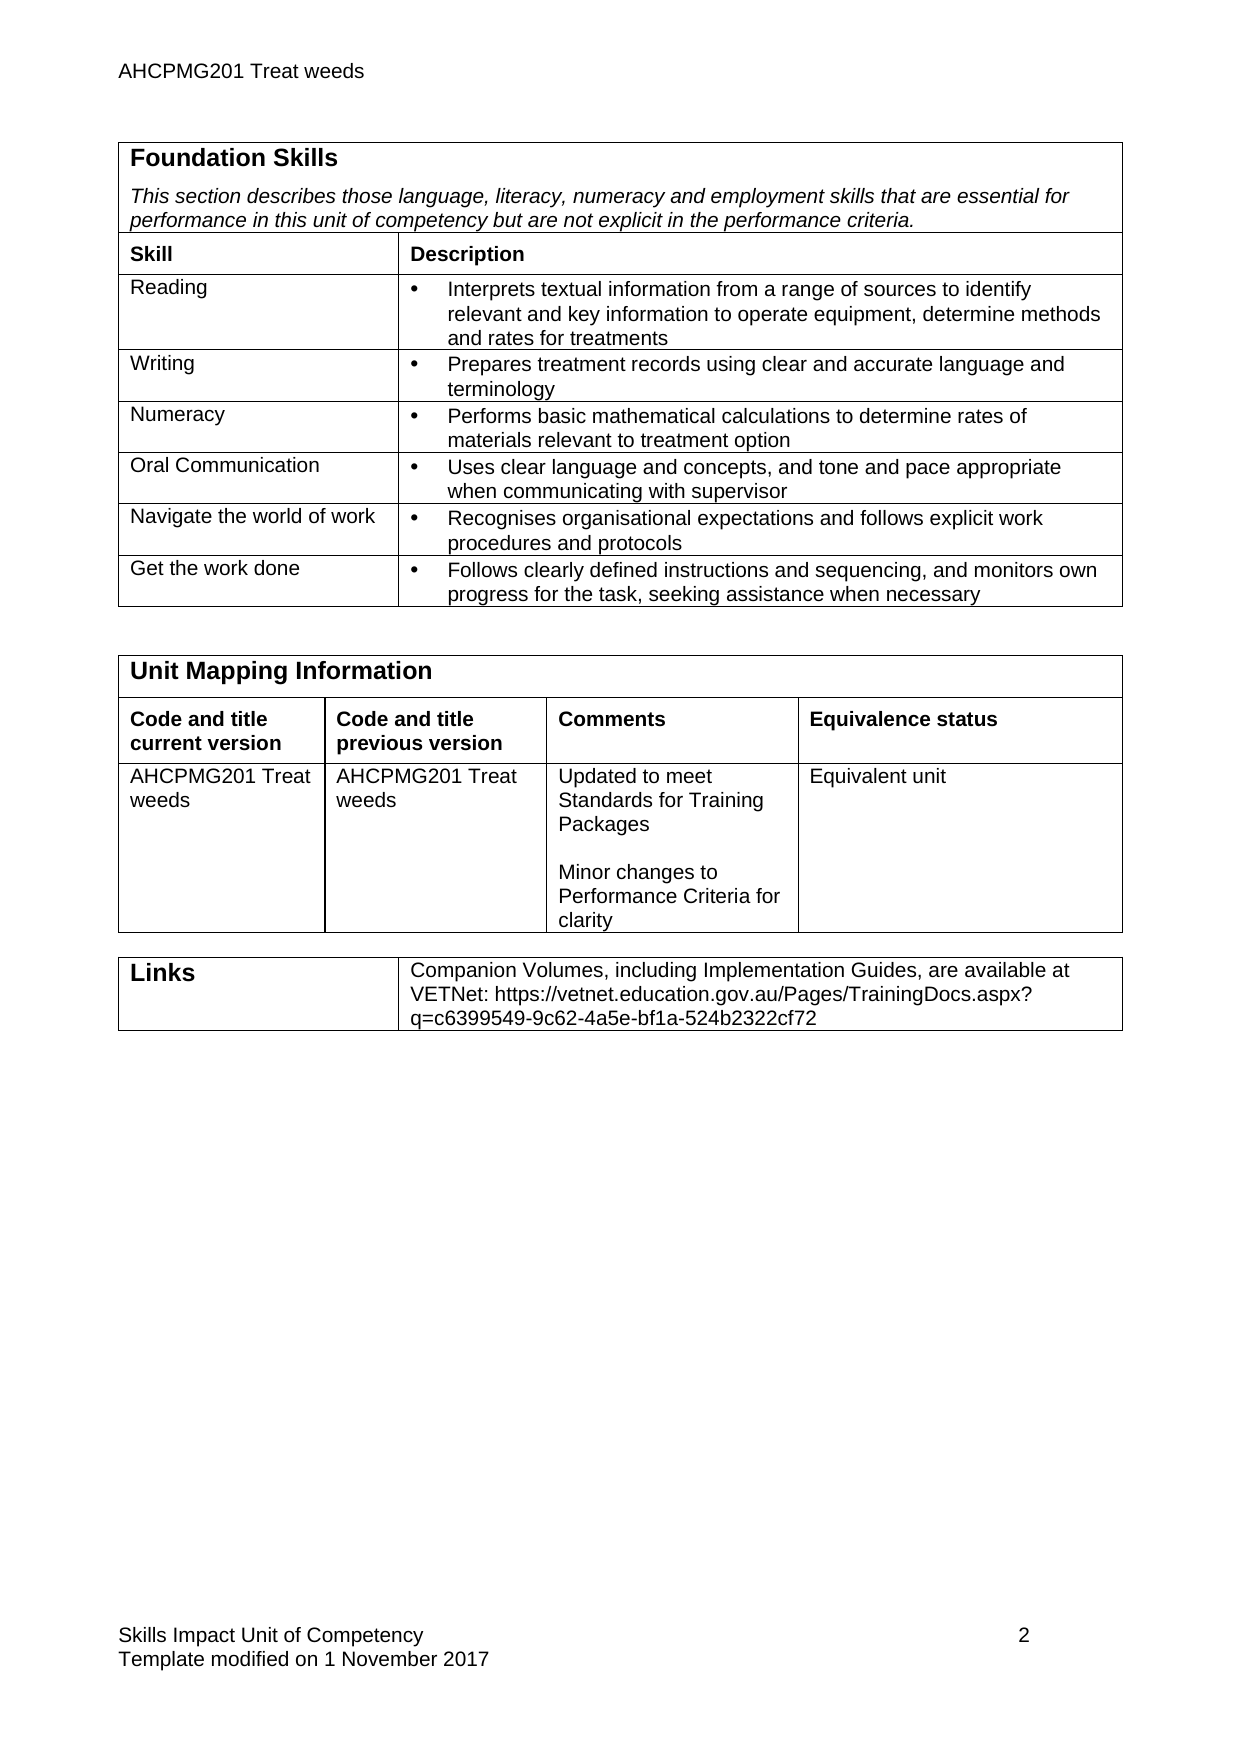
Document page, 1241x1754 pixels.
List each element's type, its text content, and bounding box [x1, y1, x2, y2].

table_cell AHCPMG201 Treat weeds [119, 764, 324, 932]
table_cell Equivalence status [799, 698, 1122, 763]
table_cell Equivalent unit [799, 764, 1122, 932]
table_cell AHCPMG201 Treat weeds [326, 764, 546, 932]
table_header Foundation Skills This section describes those language, literacy, numeracy and employment skills that are essential for performance in this unit of competency but are not explicit in the performance criteria. [119, 143, 1122, 232]
table_cell Recognises organisational expectations and follows explicit work procedures and protocols [399, 504, 1122, 555]
table_cell Prepares treatment records using clear and accurate language and terminology [399, 350, 1122, 401]
table_cell Code and title current version [119, 698, 324, 763]
table_cell Follows clearly defined instructions and sequencing, and monitors own progress for the task, seeking assistance when necessary [399, 556, 1122, 606]
table_cell Uses clear language and concepts, and tone and pace appropriate when communicating with supervisor [399, 453, 1122, 503]
table_cell Oral Communication [119, 453, 398, 503]
table_cell Code and title previous version [326, 698, 546, 763]
table_cell Updated to meet Standards for Training Packages Minor changes to Performance Criteria for clarity [547, 764, 798, 932]
table_cell Performs basic mathematical calculations to determine rates of materials relevant to treatment option [399, 402, 1122, 452]
table_cell Interprets textual information from a range of sources to identify relevant and key information to operate equipment, determine methods and rates for treatments [399, 275, 1122, 349]
table_cell Description [399, 233, 1122, 274]
table_cell Reading [119, 275, 398, 349]
table_cell Navigate the world of work [119, 504, 398, 555]
table_header Links [119, 958, 398, 1029]
table_cell Writing [119, 350, 398, 401]
table_cell Get the work done [119, 556, 398, 606]
table_header Companion Volumes, including Implementation Guides, are available at VETNet: https://vetnet.education.gov.au/Pages/TrainingDocs.aspx?q=c6399549-9c62-4a5e-bf1a-524b2322cf72 [399, 958, 1122, 1029]
table_cell Numeracy [119, 402, 398, 452]
table_cell Skill [119, 233, 398, 274]
table_cell Comments [547, 698, 798, 763]
table_header Unit Mapping Information [119, 656, 1122, 697]
